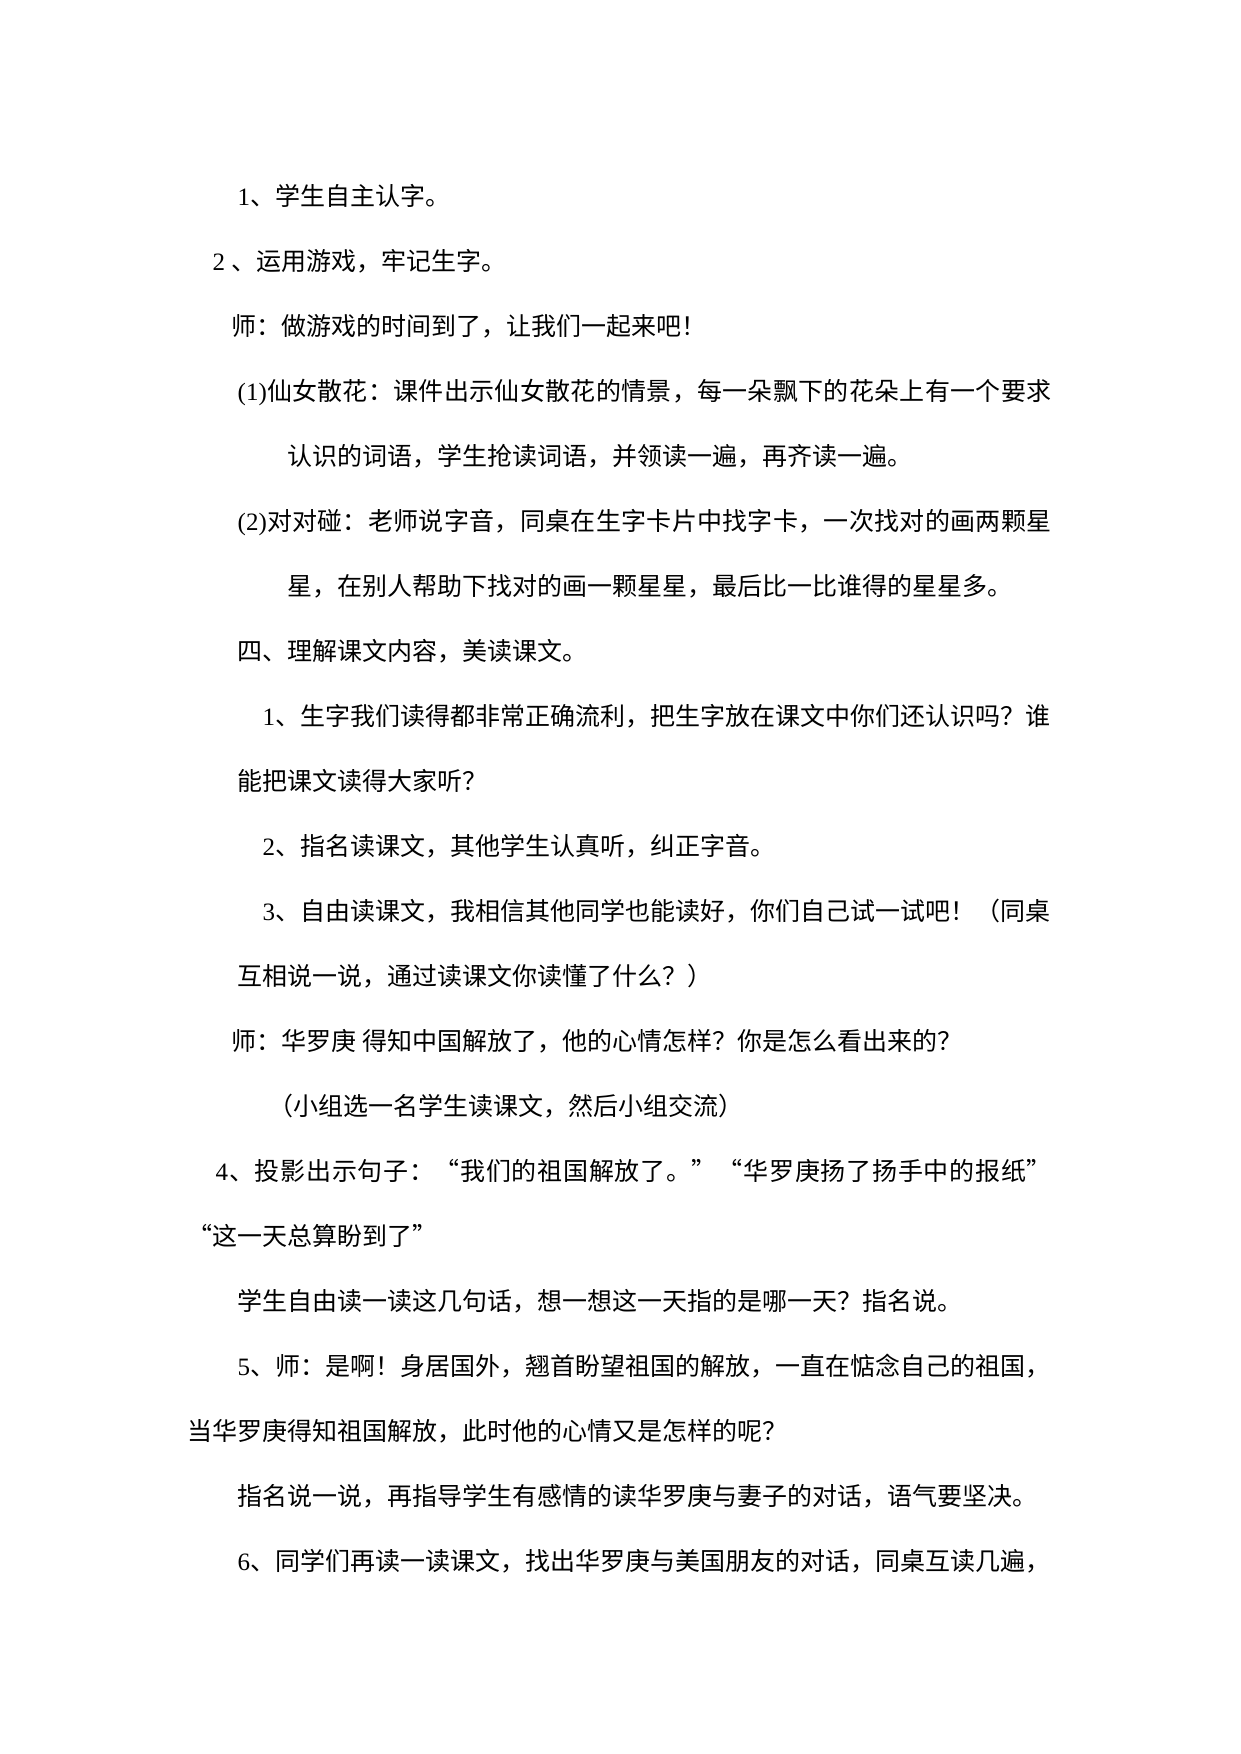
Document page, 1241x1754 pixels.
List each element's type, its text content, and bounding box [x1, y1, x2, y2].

text 学生自由读一读这几句话，想一想这一天指的是哪一天？指名说。 [187, 1267, 1053, 1332]
text 5、师：是啊！身居国外，翘首盼望祖国的解放，一直在惦念自己的祖国，当华罗庚得知祖国解放，此时他的心情又是怎样的呢？ [187, 1332, 1053, 1462]
text 4、投影出示句子：“我们的祖国解放了。”“华罗庚扬了扬手中的报纸”“这一天总算盼到了” [187, 1137, 1053, 1267]
text (1)仙女散花：课件出示仙女散花的情景，每一朵飘下的花朵上有一个要求认识的词语，学生抢读词语，并领读一遍，再齐读一遍。 [237, 357, 1053, 487]
text 2 、运用游戏，牢记生字。 [187, 227, 1053, 292]
text 2、指名读课文，其他学生认真听，纠正字音。 [187, 812, 1053, 877]
text 1、生字我们读得都非常正确流利，把生字放在课文中你们还认识吗？谁能把课文读得大家听？ [237, 682, 1053, 812]
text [187, 1527, 1053, 1592]
text 3、自由读课文，我相信其他同学也能读好，你们自己试一试吧！（同桌互相说一说，通过读课文你读懂了什么？） [237, 877, 1053, 1007]
text 四、理解课文内容，美读课文。 [187, 617, 1053, 682]
text 师：做游戏的时间到了，让我们一起来吧！ [231, 292, 1053, 357]
text (2)对对碰：老师说字音，同桌在生字卡片中找字卡，一次找对的画两颗星星，在别人帮助下找对的画一颗星星，最后比一比谁得的星星多。 [237, 487, 1053, 617]
text （小组选一名学生读课文，然后小组交流） [269, 1072, 1053, 1137]
text 1、学生自主认字。 [187, 162, 1053, 227]
text 指名说一说，再指导学生有感情的读华罗庚与妻子的对话，语气要坚决。 [187, 1462, 1053, 1527]
text 师：华罗庚 得知中国解放了，他的心情怎样？你是怎么看出来的？ [231, 1007, 1053, 1072]
